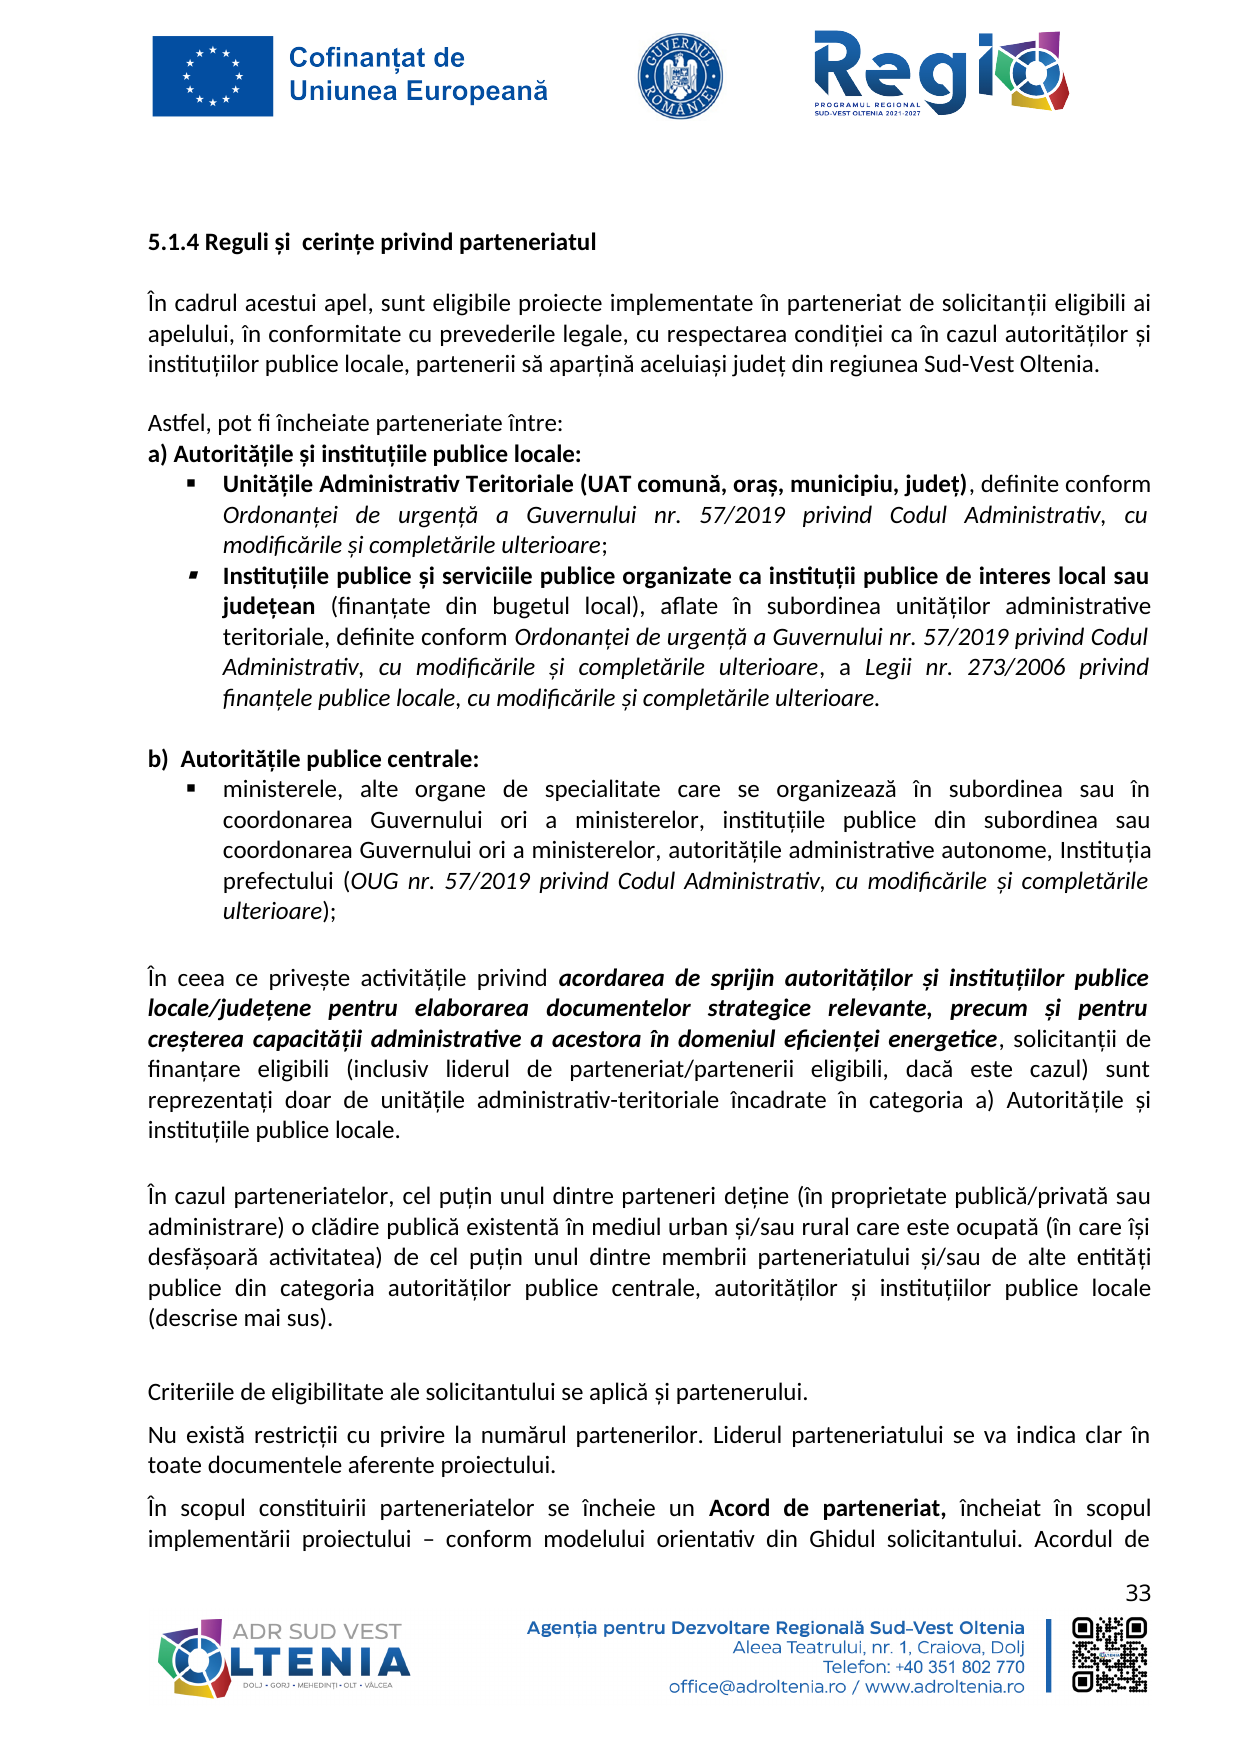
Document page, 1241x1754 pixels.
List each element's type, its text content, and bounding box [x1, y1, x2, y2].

text Nu există restricţii cu privire la numărul partenerilor. Liderul parteneriatului se va indica clar în toate documentele aferente proiectului. [148, 1419, 1152, 1480]
list ministerele, alte organe de specialitate care se organizează în subordinea sau în coordonarea Guvernului ori a ministerelor, instituțiile publice din subordinea sau coordonarea Guvernului ori a ministerelor, autorităţile administrative autonome, Instituția prefectului (OUG nr. 57/2019 privind Codul Administrativ, cu modificările și completările ulterioare); [185, 773, 1152, 926]
picture [148, 1608, 1152, 1706]
picture [147, 31, 550, 120]
subtitle 5.1.4 Reguli și cerințe privind parteneriatul [148, 227, 1152, 257]
text În ceea ce privește activităţile privind acordarea de sprijin autorităților și instituţiilor publice locale/judeţene pentru elaborarea documentelor strategice relevante, precum și pentru creșterea capacităţii administrative a acestora în domeniul eficienţei energetice, solicitanţii de finanţare eligibili (inclusiv liderul de parteneriat/partenerii eligibili, dacă este cazul) sunt reprezentaţi doar de unităţile administrativ-teritoriale încadrate în categoria a) Autoritățile și instituțiile publice locale. [148, 962, 1152, 1145]
picture [633, 31, 728, 121]
list Instituțiile publice și serviciile publice organizate ca instituții publice de interes local sau județean (finanțate din bugetul local), aflate în subordinea unităților administrative teritoriale, definite conform Ordonanței de urgență a Guvernului nr. 57/2019 privind Codul Administrativ, cu modificările şi completările ulterioare, a Legii nr. 273/2006 privind finanţele publice locale, cu modificările și completările ulterioare. [185, 560, 1152, 712]
list Unitățile Administrativ Teritoriale (UAT comună, oraș, municipiu, județ), definite conform Ordonanței de urgență a Guvernului nr. 57/2019 privind Codul Administrativ, cu modificările şi completările ulterioare; [185, 468, 1152, 560]
text În cazul parteneriatelor, cel puțin unul dintre parteneri deține (în proprietate publică/privată sau administrare) o clădire publică existentă în mediul urban și/sau rural care este ocupată (în care își desfășoară activitatea) de cel puțin unul dintre membrii parteneriatului și/sau de alte entități publice din categoria autorităților publice centrale, autorităților și instituțiilor publice locale (descrise mai sus). [148, 1180, 1152, 1333]
picture [812, 29, 1071, 119]
text Astfel, pot fi încheiate parteneriate între: [148, 407, 1152, 438]
text În cadrul acestui apel, sunt eligibile proiecte implementate în parteneriat de solicitanții eligibili ai apelului, în conformitate cu prevederile legale, cu respectarea condiției ca în cazul autorităților și instituțiilor publice locale, partenerii să aparțină aceluiași județ din regiunea Sud-Vest Oltenia. [148, 288, 1152, 379]
text b) Autoritățile publice centrale: [148, 743, 1152, 773]
text a) Autoritățile și instituțiile publice locale: [148, 438, 1152, 468]
text Criteriile de eligibilitate ale solicitantului se aplică şi partenerului. [148, 1376, 1152, 1407]
